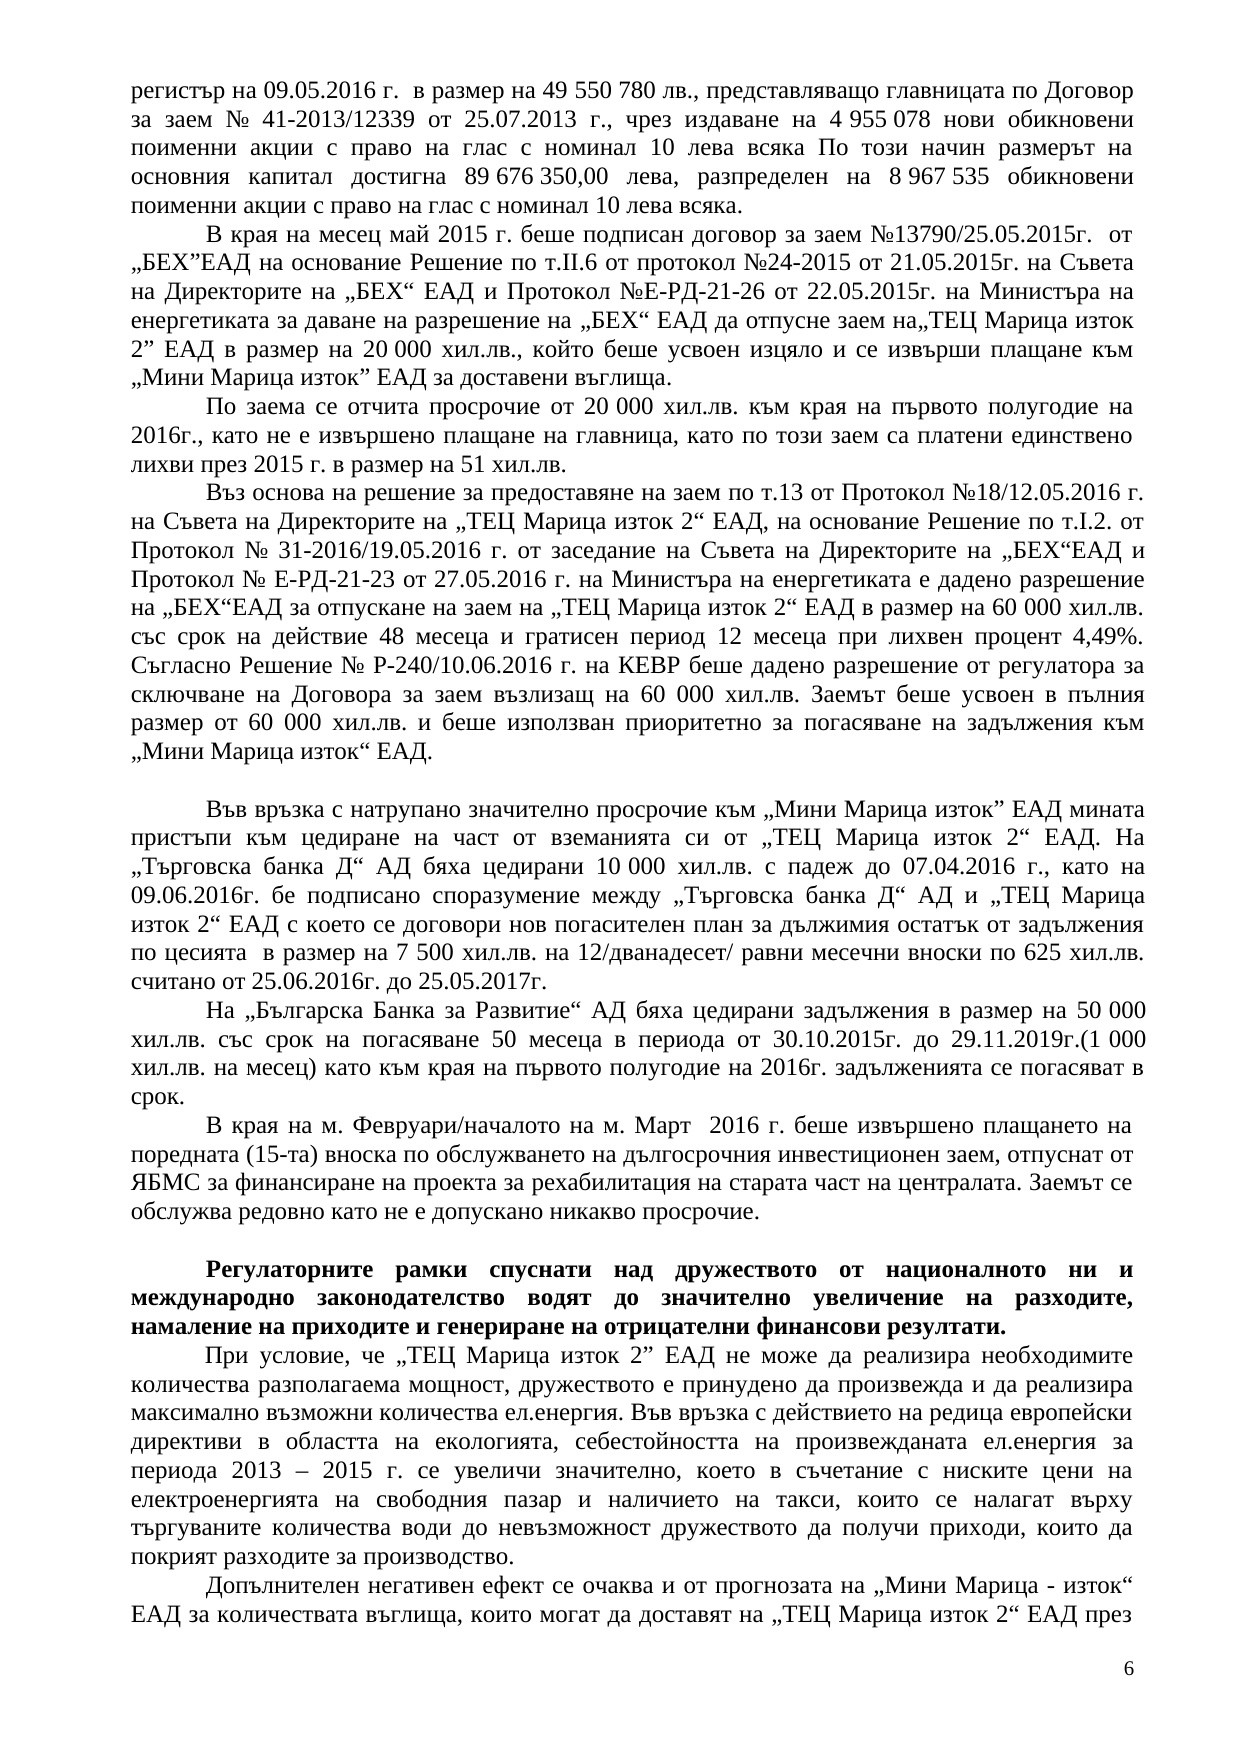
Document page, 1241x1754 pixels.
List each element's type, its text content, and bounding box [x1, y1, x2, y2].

text В края на м. Февруари/началото на м. Март 2016 г. беше извършено плащането на поредната (15-та) вноска по обслужването на дългосрочния инвестиционен заем, отпуснат от ЯБМС за финансиране на проекта за рехабилитация на старата част на централата. Заемът се обслужва редовно като не е допускано никакво просрочие. [131, 1110, 1134, 1225]
text При условие, че „ТЕЦ Марица изток 2” ЕАД не може да реализира необходимите количества разполагаема мощност, дружеството е принудено да произвежда и да реализира максимално възможни количества ел.енергия. Във връзка с действието на редица европейски директиви в областта на екологията, себестойността на произвежданата ел.енергия за периода 2013 – 2015 г. се увеличи значително, което в съчетание с ниските цени на електроенергията на свободния пазар и наличието на такси, които се налагат върху търгуваните количества води до невъзможност дружеството да получи приходи, които да покрият разходите за производство. [131, 1340, 1134, 1570]
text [131, 1570, 1134, 1627]
text Регулаторните рамки спуснати над дружеството от националното ни и международно законодателство водят до значително увеличение на разходите, намаление на приходите и генериране на отрицателни финансови резултати. [131, 1254, 1134, 1340]
text Във връзка с натрупано значително просрочие към „Мини Марица изток” ЕАД мината пристъпи към цедиране на част от вземанията си от „ТЕЦ Марица изток 2“ ЕАД. На „Търговска банка Д“ АД бяха цедирани 10 000 хил.лв. с падеж до 07.04.2016 г., като на 09.06.2016г. бе подписано споразумение между „Търговска банка Д“ АД и „ТЕЦ Марица изток 2“ ЕАД с което се договори нов погасителен план за дължимия остатък от задължения по цесията в размер на 7 500 хил.лв. на 12/дванадесет/ равни месечни вноски по 625 хил.лв. считано от 25.06.2016г. до 25.05.2017г. [131, 794, 1146, 995]
text В края на месец май 2015 г. беше подписан договор за заем №13790/25.05.2015г. от „БЕХ”ЕАД на основание Решение по т.ІІ.6 от протокол №24-2015 от 21.05.2015г. на Съвета на Директорите на „БЕХ“ ЕАД и Протокол №Е-РД-21-26 от 22.05.2015г. на Министъра на енергетиката за даване на разрешение на „БЕХ“ ЕАД да отпусне заем на„ТЕЦ Марица изток 2” ЕАД в размер на 20 000 хил.лв., който беше усвоен изцяло и се извърши плащане към „Мини Марица изток” ЕАД за доставени въглища. [131, 219, 1134, 391]
text На „Българска Банка за Развитие“ АД бяха цедирани задължения в размер на 50 000 хил.лв. със срок на погасяване 50 месеца в периода от 30.10.2015г. до 29.11.2019г.(1 000 хил.лв. на месец) като към края на първото полугодие на 2016г. задълженията се погасяват в срок. [131, 995, 1146, 1110]
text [131, 75, 1134, 219]
text Въз основа на решение за предоставяне на заем по т.13 от Протокол №18/12.05.2016 г. на Съвета на Директорите на „ТЕЦ Марица изток 2“ ЕАД, на основание Решение по т.I.2. от Протокол № 31-2016/19.05.2016 г. от заседание на Съвета на Директорите на „БЕХ“ЕАД и Протокол № Е-РД-21-23 от 27.05.2016 г. на Министъра на енергетиката е дадено разрешение на „БЕХ“ЕАД за отпускане на заем на „ТЕЦ Марица изток 2“ ЕАД в размер на 60 000 хил.лв. със срок на действие 48 месеца и гратисен период 12 месеца при лихвен процент 4,49%. Съгласно Решение № Р-240/10.06.2016 г. на КЕВР беше дадено разрешение от регулатора за сключване на Договора за заем възлизащ на 60 000 хил.лв. Заемът беше усвоен в пълния размер от 60 000 хил.лв. и беше използван приоритетно за погасяване на задължения към „Мини Марица изток“ ЕАД. [131, 477, 1146, 765]
text По заема се отчита просрочие от 20 000 хил.лв. към края на първото полугодие на 2016г., като не е извършено плащане на главница, като по този заем са платени единствено лихви през 2015 г. в размер на 51 хил.лв. [131, 391, 1134, 477]
